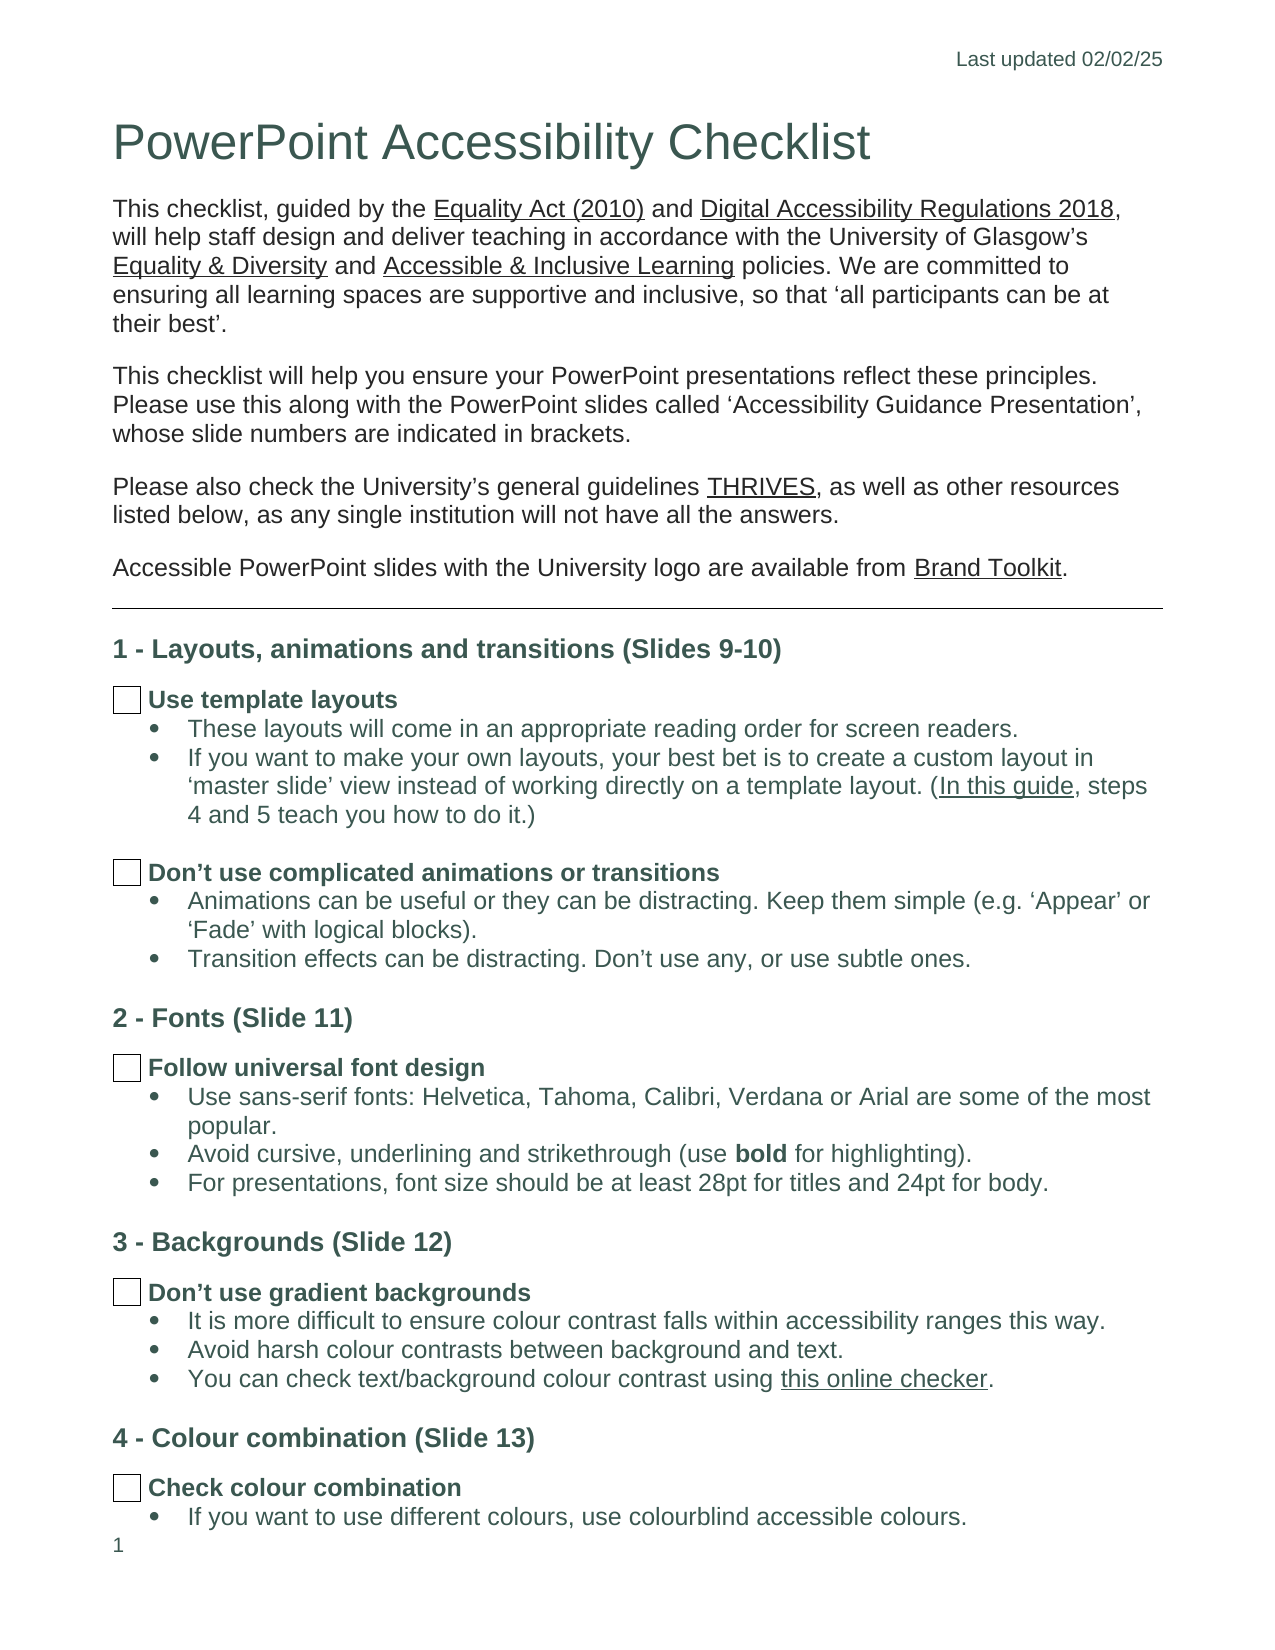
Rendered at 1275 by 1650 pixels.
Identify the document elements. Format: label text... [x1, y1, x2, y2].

list You can check text/background colour contrast using this online checker. [150, 1364, 1163, 1393]
list Animations can be useful or they can be distracting. Keep them simple (e.g. ‘Appear’ or ‘Fade’ with logical blocks). [150, 886, 1163, 944]
list If you want to use different colours, use colourblind accessible colours. [150, 1502, 1163, 1531]
subtitle 2 - Fonts (Slide 11) [112, 1002, 1163, 1033]
list Use sans-serif fonts: Helvetica, Tahoma, Calibri, Verdana or Arial are some of the most popular. [150, 1082, 1163, 1139]
list Transition effects can be distracting. Don’t use any, or use subtle ones. [150, 944, 1163, 973]
list Avoid harsh colour contrasts between background and text. [150, 1335, 1163, 1364]
list For presentations, font size should be at least 28pt for titles and 24pt for body. [150, 1168, 1163, 1197]
list If you want to make your own layouts, your best bet is to create a custom layout in ‘master slide’ view instead of working directly on a template layout. (In this guide, steps 4 and 5 teach you how to do it.) [150, 742, 1163, 829]
subtitle Don’t use complicated animations or transitions [112, 858, 1163, 886]
text This checklist, guided by the Equality Act (2010) and Digital Accessibility Regulations 2018, will help staff design and deliver teaching in accordance with the University of Glasgow’s Equality & Diversity and Accessible & Inclusive Learning policies. We are committed to ensuring all learning spaces are supportive and inclusive, so that ‘all participants can be at their best’. [112, 194, 1163, 337]
subtitle Follow universal font design [112, 1053, 1163, 1082]
text Accessible PowerPoint slides with the University logo are available from Brand Toolkit. [112, 553, 1163, 582]
list These layouts will come in an appropriate reading order for screen readers. [150, 714, 1163, 742]
subtitle Don’t use gradient backgrounds [112, 1277, 1163, 1306]
list It is more difficult to ensure colour contrast falls within accessibility ranges this way. [150, 1306, 1163, 1335]
subtitle Check colour combination [112, 1473, 1163, 1502]
subtitle 1 - Layouts, animations and transitions (Slides 9-10) [112, 633, 1163, 664]
text Please also check the University’s general guidelines THRIVES, as well as other resources listed below, as any single institution will not have all the answers. [112, 472, 1163, 529]
subtitle PowerPoint Accessibility Checklist [112, 112, 1163, 170]
list Avoid cursive, underlining and strikethrough (use bold for highlighting). [150, 1139, 1163, 1168]
subtitle Use template layouts [112, 685, 1163, 714]
text This checklist will help you ensure your PowerPoint presentations reflect these principles. Please use this along with the PowerPoint slides called ‘Accessibility Guidance Presentation’, whose slide numbers are indicated in brackets. [112, 361, 1163, 448]
subtitle 3 - Backgrounds (Slide 12) [112, 1226, 1163, 1257]
subtitle 4 - Colour combination (Slide 13) [112, 1422, 1163, 1453]
